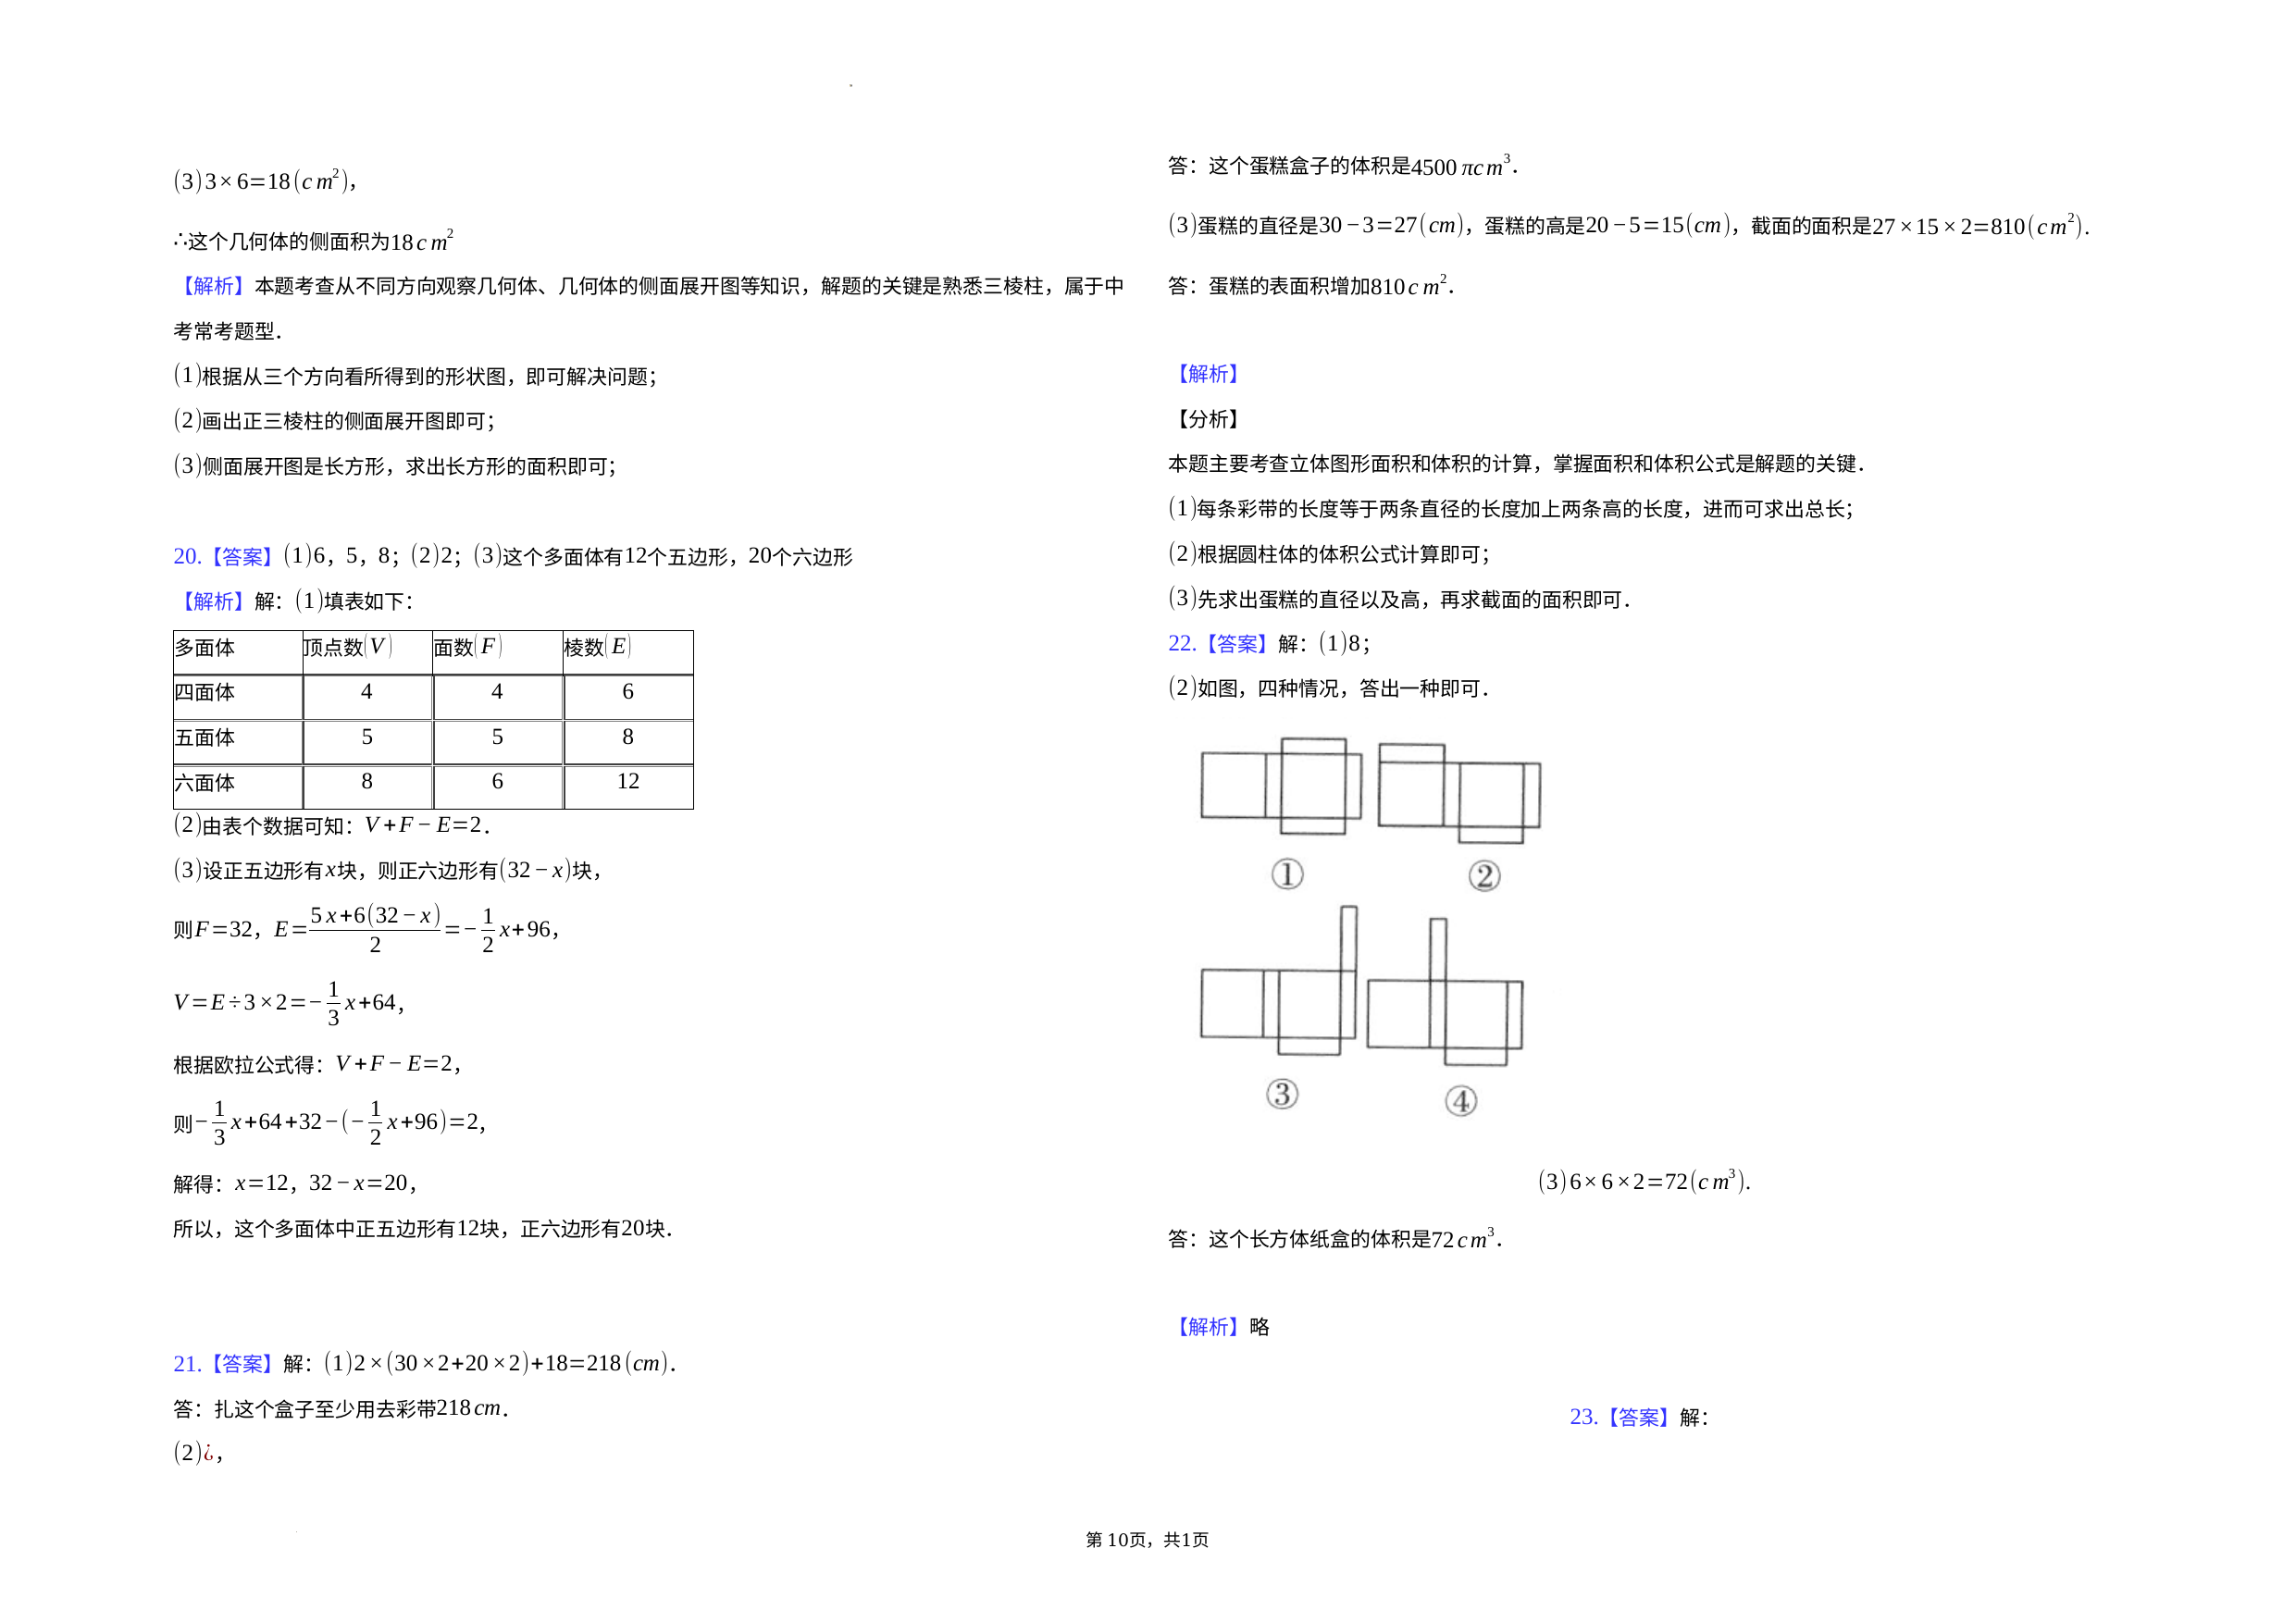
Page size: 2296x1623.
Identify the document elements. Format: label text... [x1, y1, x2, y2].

text ， 答：这个蛋糕盒子的体积是． [1168, 150, 2122, 180]
text 所以，这个多面体中正五边形有块，正六边形有块． [173, 1213, 1127, 1243]
table_cell [304, 767, 431, 809]
text 则，， [173, 899, 1127, 960]
table_cell 四面体 [174, 676, 302, 719]
text 设正五边形有块，则正六边形有块， [173, 854, 1127, 885]
text 蛋糕的直径是，蛋糕的高是，截面的面积是 答：蛋糕的表面积增加． [1168, 194, 2122, 300]
text ， [173, 974, 1127, 1035]
list 【解析】略 [1168, 1311, 2122, 1386]
list 21.【答案】解：． 答：扎这个盒子至少用去彩带． [173, 1348, 1127, 1423]
table_cell [304, 722, 431, 763]
text 如图，四种情况，答出一种即可． [1168, 673, 2122, 702]
table_header 顶点数 [304, 631, 432, 674]
table_cell [435, 767, 562, 809]
list 【解析】 [1168, 358, 2122, 388]
table_cell [304, 676, 431, 719]
table_cell [565, 676, 693, 719]
table_cell [435, 676, 562, 719]
table_header 面数 [433, 631, 563, 674]
text 根据欧拉公式得：， [173, 1048, 1127, 1079]
table_cell 六面体 [174, 767, 302, 809]
list 【解析】本题考查从不同方向观察几何体、几何体的侧面展开图等知识，解题的关键是熟悉三棱柱，属于中考常考题型． 根据从三个方向看所得到的形状图，即可解决问题； 画出正三棱柱的侧面展开图即可； 侧面展开图是长方形，求出长方形的面积即可； [173, 270, 1127, 526]
table_cell [565, 767, 693, 809]
text 答：这个长方体纸盒的体积是． [1168, 1222, 2122, 1253]
text ， 答：这个蛋糕盒子的体积是． [173, 1438, 1127, 1468]
table_header 棱数 [564, 631, 693, 674]
table_cell 五面体 [174, 722, 302, 763]
table_cell [435, 722, 562, 763]
text 解得：，， [173, 1169, 1127, 1198]
list 23.【答案】解： ，，； ，，； ，，； ，，； ； ； 有个顶点，每个顶点处都有条棱，两点确定一条直线； 共有条棱， 设总面数为，， 解得， ． [1168, 1401, 2122, 1431]
text 则， [173, 1094, 1127, 1154]
list 19.【答案】解：几何体的名称是三棱柱； 表面展开图为： ， 这个几何体的侧面积为 [173, 150, 1127, 255]
table_header 多面体 [174, 631, 303, 674]
list 【分析】 本题主要考查立体图形面积和体积的计算，掌握面积和体积公式是解题的关键． 每条彩带的长度等于两条直径的长度加上两条高的长度，进而可求出总长； 根据圆柱体的体积公式计算即可； 先求出蛋糕的直径以及高，再求截面的面积即可． [1168, 403, 2122, 613]
list 【解析】解：填表如下： [173, 585, 1127, 615]
list 20.【答案】，，；；这个多面体有个五边形，个六边形 [173, 540, 1127, 571]
table_cell [565, 722, 693, 763]
text 由表个数据可知：． [173, 810, 1127, 840]
list 22.【答案】解：； [1168, 627, 2122, 658]
picture [1168, 717, 1568, 1122]
